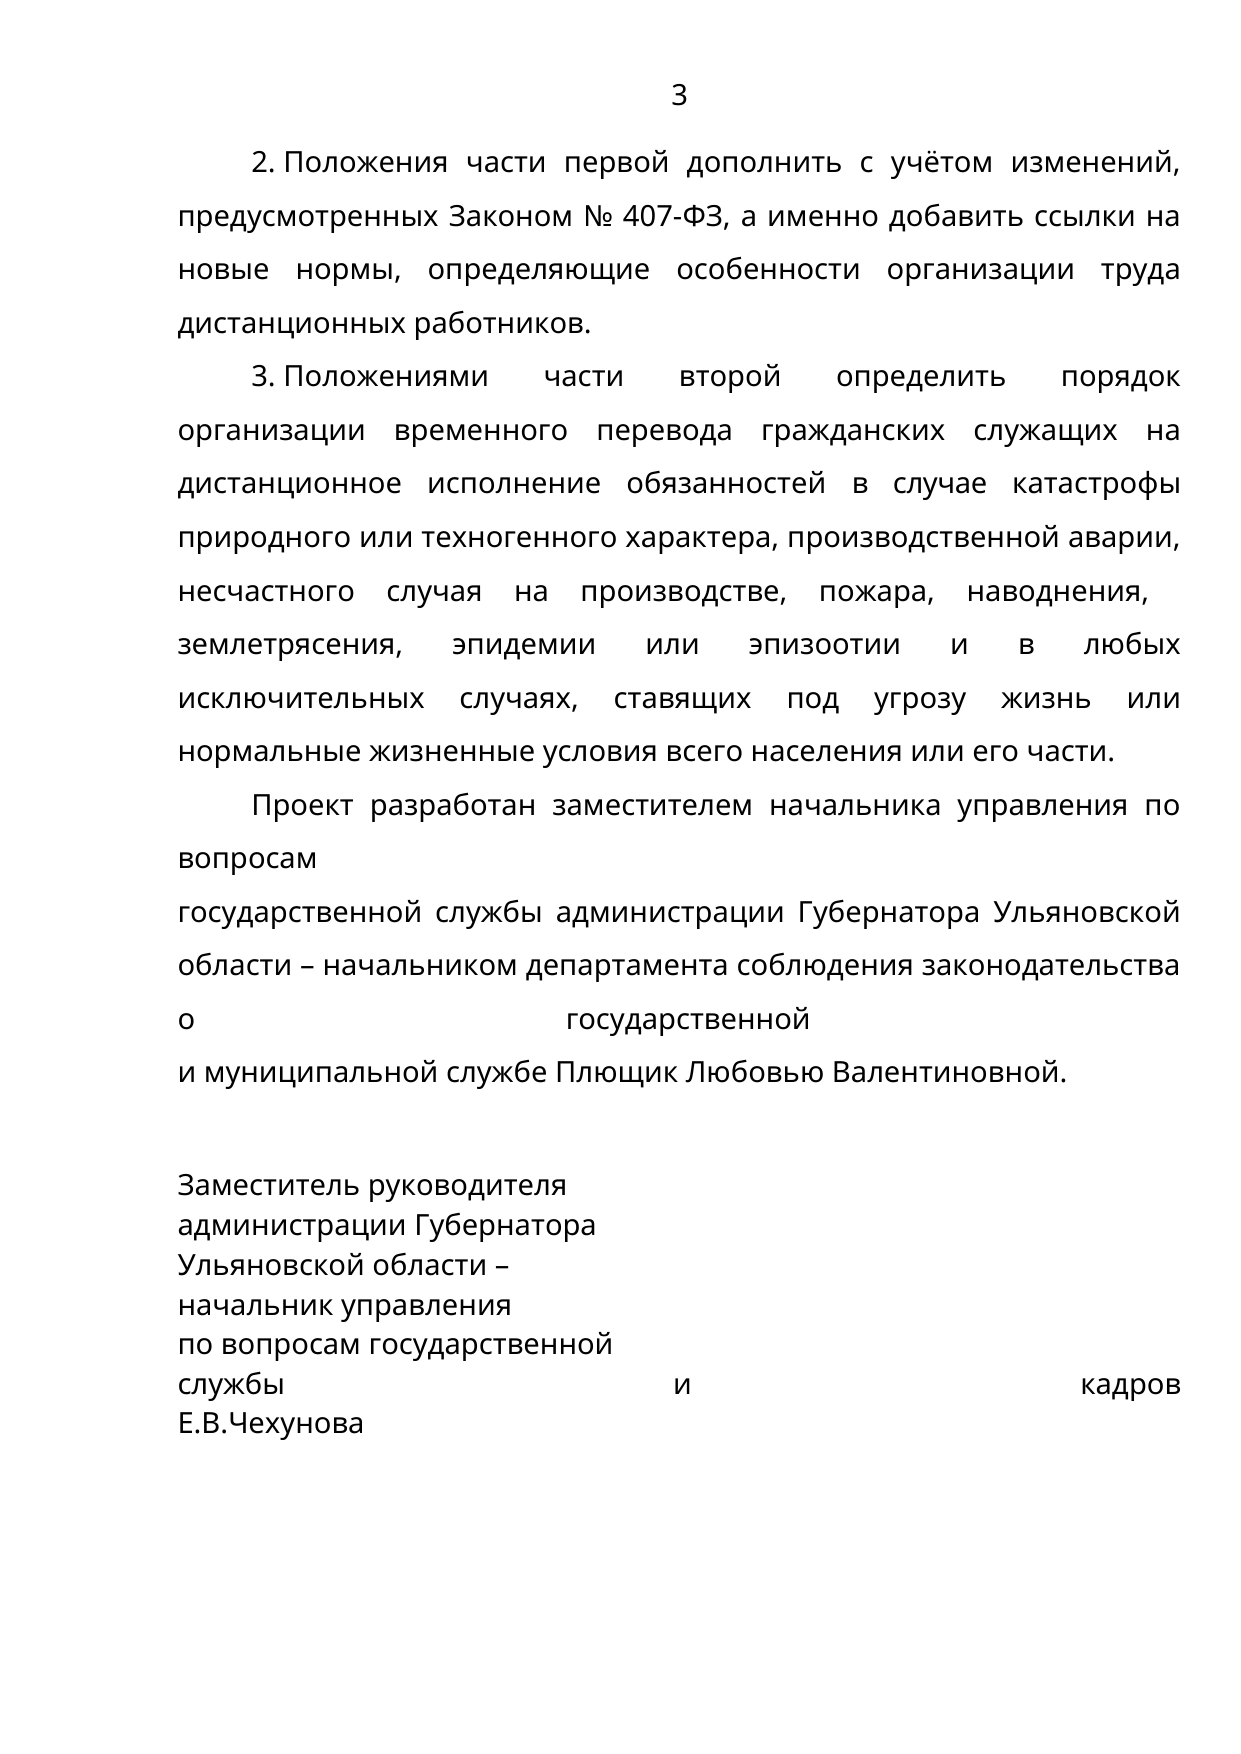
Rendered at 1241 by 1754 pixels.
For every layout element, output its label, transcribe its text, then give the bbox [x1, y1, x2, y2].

text Ульяновской области – [177, 1244, 1181, 1284]
text службы и кадров Е.В.Чехунова [177, 1363, 1181, 1442]
text по вопросам государственной [177, 1323, 1181, 1363]
text администрации Губернатора [177, 1204, 1181, 1244]
text 3. Положениями части второй определить порядок организации временного перевода гражданских служащих на дистанционное исполнение обязанностей в случае катастрофы природного или техногенного характера, производственной аварии, несчастного случая на производстве, пожара, наводнения, землетрясения, эпидемии или эпизоотии и в любых исключительных случаях, ставящих под угрозу жизнь или нормальные жизненные условия всего населения или его части. [177, 356, 1181, 770]
text начальник управления [177, 1284, 1181, 1323]
text 2. Положения части первой дополнить с учётом изменений, предусмотренных Законом № 407-ФЗ, а именно добавить ссылки на новые нормы, определяющие особенности организации труда дистанционных работников. [177, 141, 1181, 342]
text Проект разработан заместителем начальника управления по вопросам государственной службы администрации Губернатора Ульяновской области – начальником департамента соблюдения законодательства о государственной и муниципальной службе Плющик Любовью Валентиновной. [177, 784, 1181, 1091]
text Заместитель руководителя [177, 1165, 1181, 1204]
